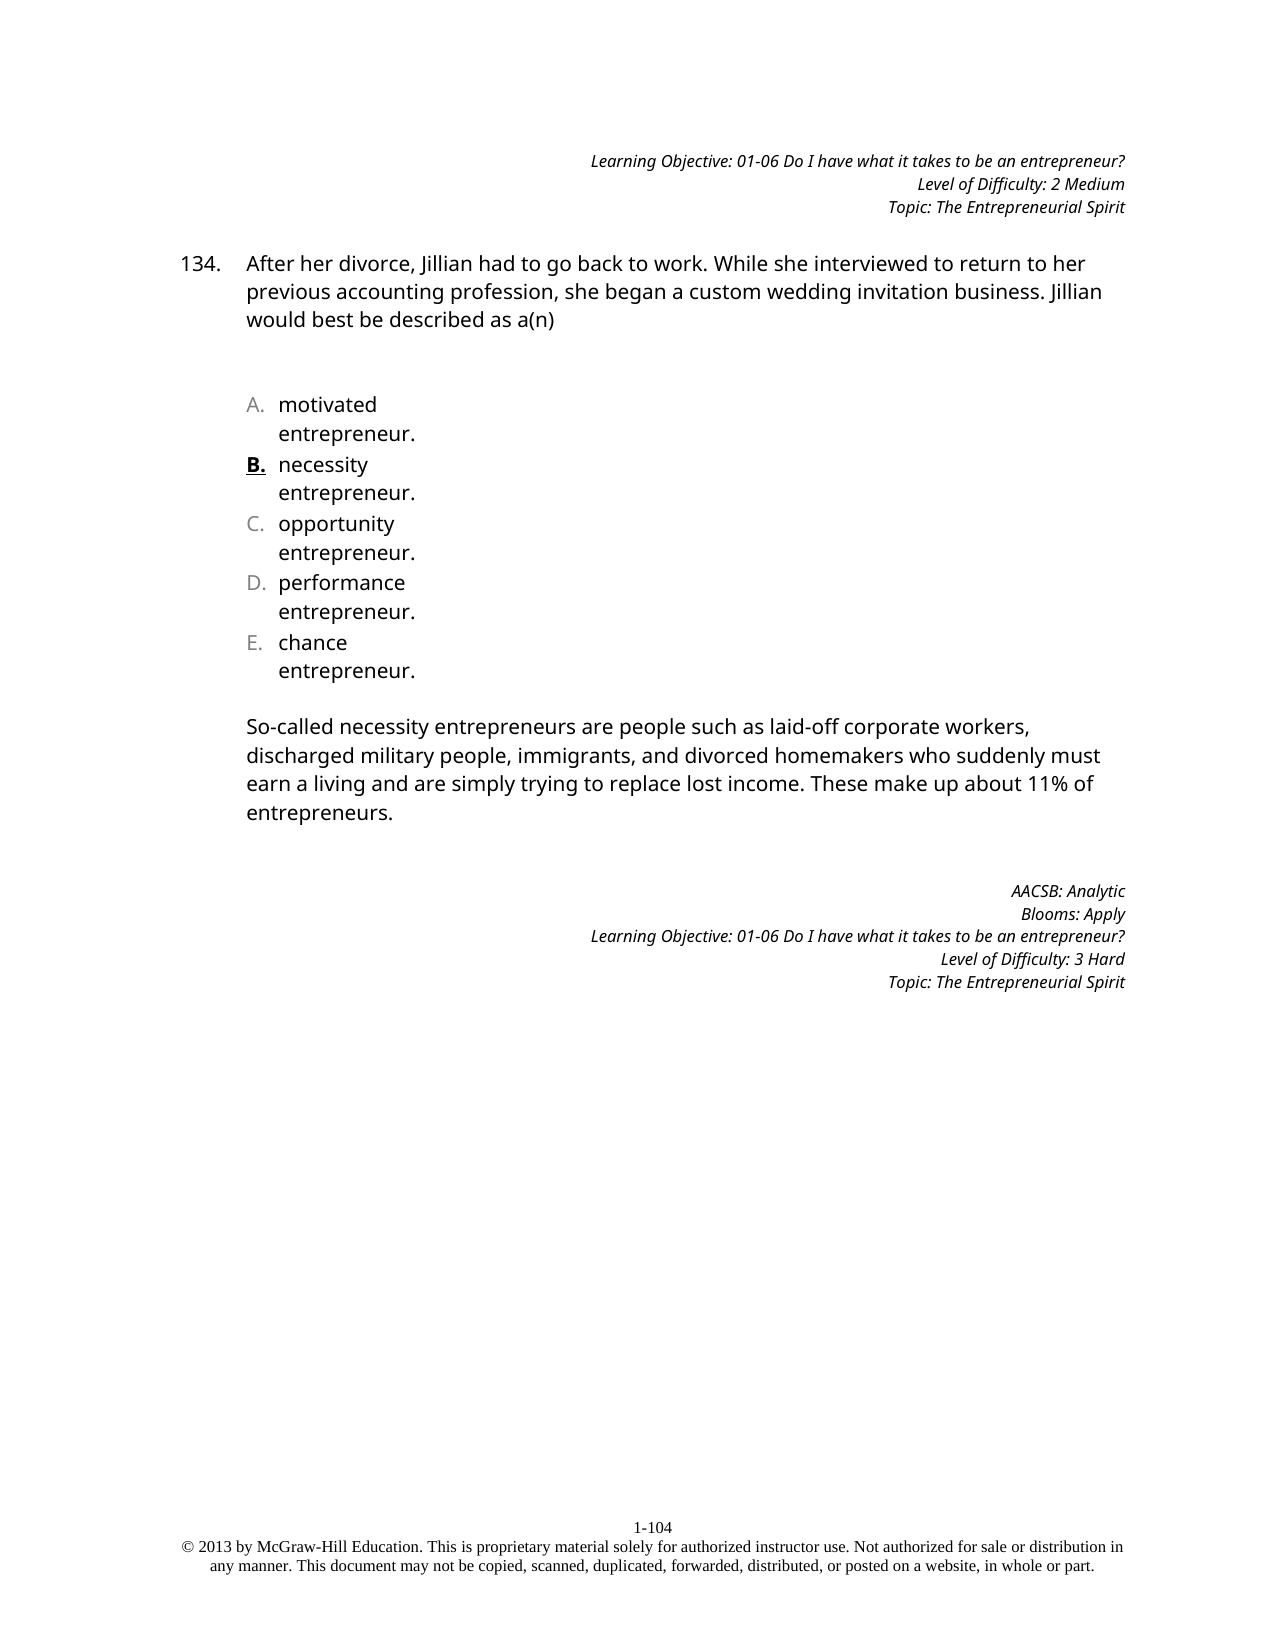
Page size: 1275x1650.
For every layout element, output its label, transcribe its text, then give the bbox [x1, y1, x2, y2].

table_header 134. [180, 249, 246, 854]
table_header After her divorce, Jillian had to go back to work. While she interviewed to return to her previous accounting profession, she began a custom wedding invitation business. Jillian would best be described as a(n) So-called necessity entrepreneurs are people such as laid-off corporate workers, discharged military people, immigrants, and divorced homemakers who suddenly must earn a living and are simply trying to replace lost income. These make up about 11% of entrepreneurs. [246, 249, 1125, 854]
table_header AACSB: Analytic Blooms: Apply Learning Objective: 01-06 Do I have what it takes to be an entrepreneur? Level of Difficulty: 3 Hard Topic: The Entrepreneurial Spirit [180, 880, 1125, 1021]
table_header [180, 150, 1125, 246]
